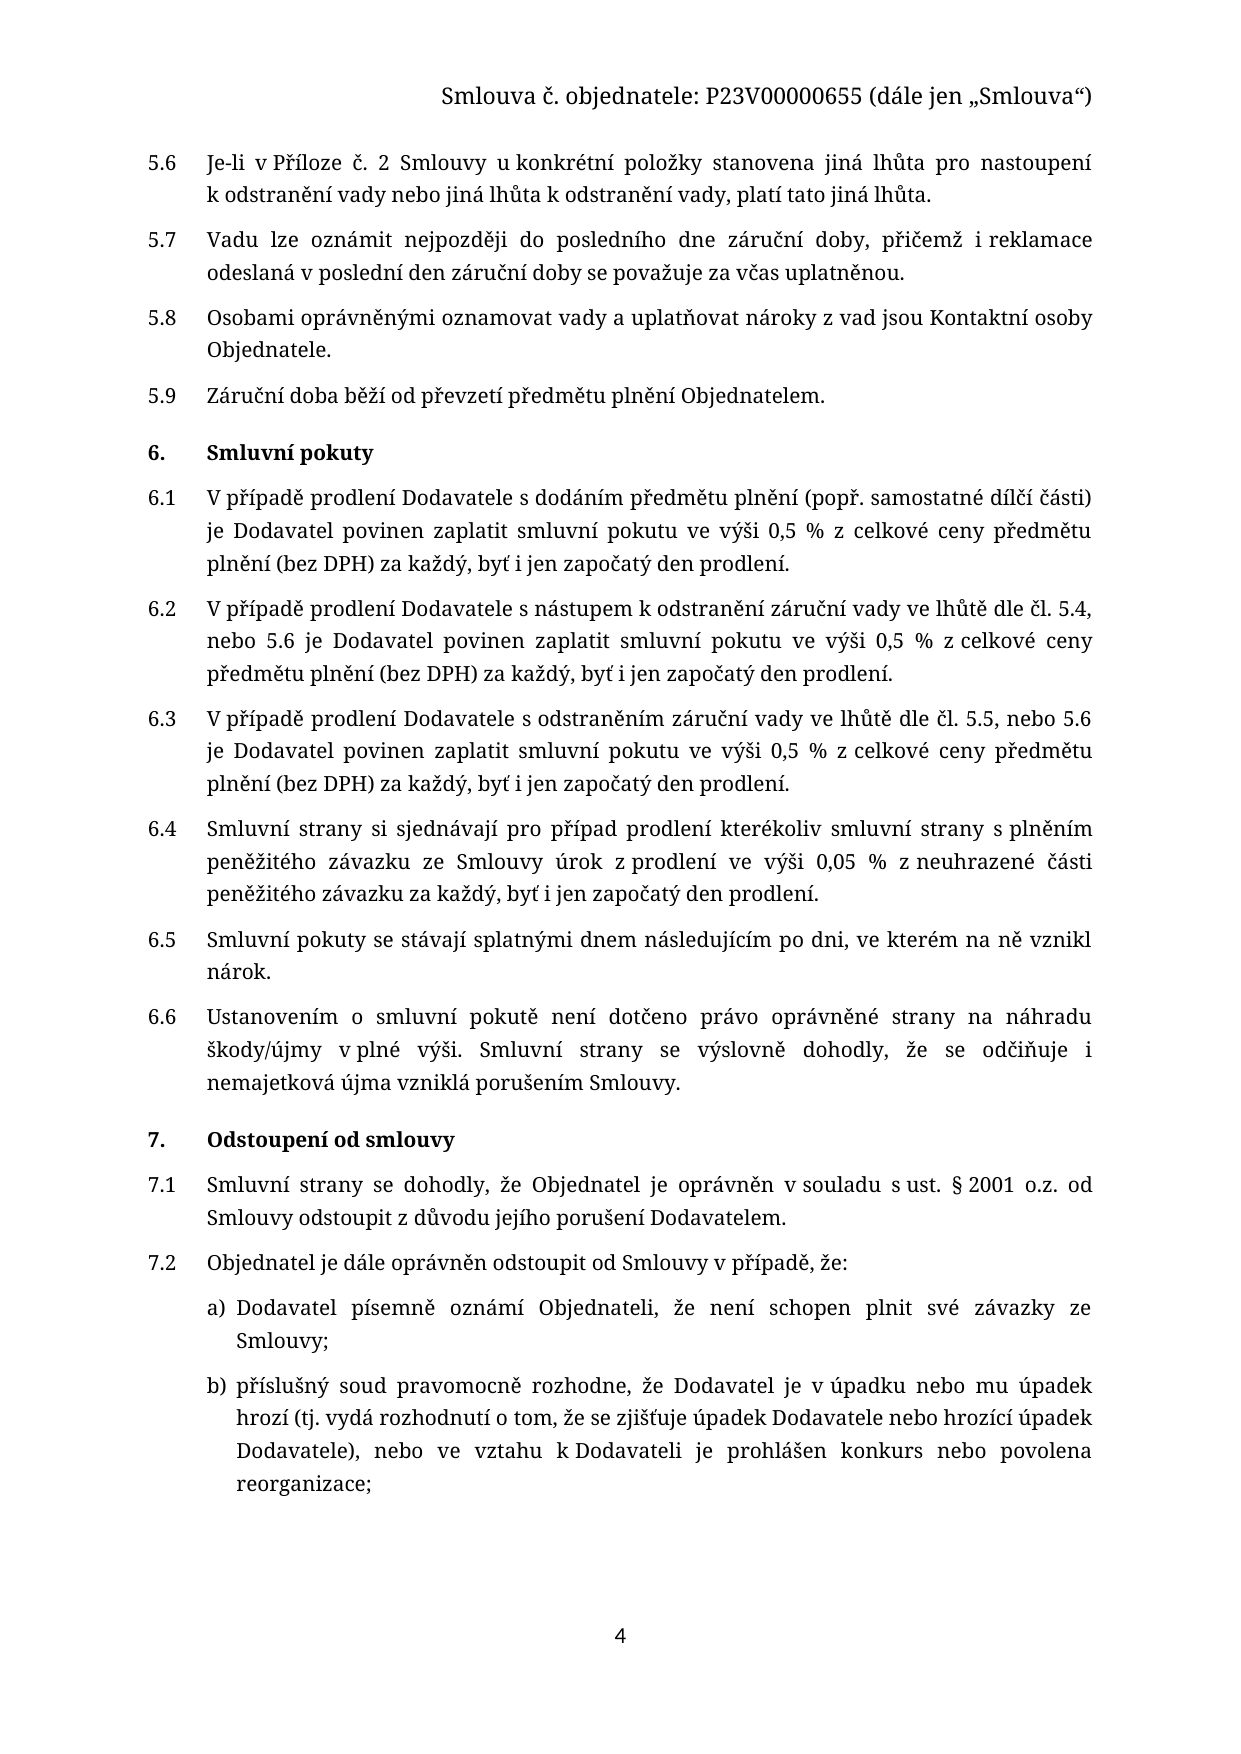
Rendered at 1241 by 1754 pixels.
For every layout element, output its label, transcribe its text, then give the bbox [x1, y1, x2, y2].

list V případě prodlení Dodavatele s dodáním předmětu plnění (popř. samostatné dílčí části) je Dodavatel povinen zaplatit smluvní pokutu ve výši 0,5 % z celkové ceny předmětu plnění (bez DPH) za každý, byť i jen započatý den prodlení. [148, 483, 1093, 577]
list příslušný soud pravomocně rozhodne, že Dodavatel je v úpadku nebo mu úpadek hrozí (tj. vydá rozhodnutí o tom, že se zjišťuje úpadek Dodavatele nebo hrozící úpadek Dodavatele), nebo ve vztahu k Dodavateli je prohlášen konkurs nebo povolena reorganizace; [207, 1371, 1093, 1497]
list Je-li v Příloze č. 2 Smlouvy u konkrétní položky stanovena jiná lhůta pro nastoupení k odstranění vady nebo jiná lhůta k odstranění vady, platí tato jiná lhůta. [148, 148, 1093, 209]
list Osobami oprávněnými oznamovat vady a uplatňovat nároky z vad jsou Kontaktní osoby Objednatele. [148, 303, 1093, 364]
list V případě prodlení Dodavatele s odstraněním záruční vady ve lhůtě dle čl. 5.5, nebo 5.6 je Dodavatel povinen zaplatit smluvní pokutu ve výši 0,5 % z celkové ceny předmětu plnění (bez DPH) za každý, byť i jen započatý den prodlení. [148, 704, 1093, 798]
list Smluvní pokuty [148, 438, 1093, 467]
list Ustanovením o smluvní pokutě není dotčeno právo oprávněné strany na náhradu škody/újmy v plné výši. Smluvní strany se výslovně dohodly, že se odčiňuje i nemajetková újma vzniklá porušením Smlouvy. [148, 1002, 1093, 1096]
list Dodavatel písemně oznámí Objednateli, že není schopen plnit své závazky ze Smlouvy; [207, 1293, 1093, 1354]
list Záruční doba běží od převzetí předmětu plnění Objednatelem. [148, 381, 1093, 409]
list Vadu lze oznámit nejpozději do posledního dne záruční doby, přičemž i reklamace odeslaná v poslední den záruční doby se považuje za včas uplatněnou. [148, 225, 1093, 286]
list Smluvní strany si sjednávají pro případ prodlení kterékoliv smluvní strany s plněním peněžitého závazku ze Smlouvy úrok z prodlení ve výši 0,05 % z neuhrazené části peněžitého závazku za každý, byť i jen započatý den prodlení. [148, 814, 1093, 908]
list Objednatel je dále oprávněn odstoupit od Smlouvy v případě, že: [148, 1248, 1093, 1276]
list Smluvní strany se dohodly, že Objednatel je oprávněn v souladu s ust. § 2001 o.z. od Smlouvy odstoupit z důvodu jejího porušení Dodavatelem. [148, 1170, 1093, 1231]
list Smluvní pokuty se stávají splatnými dnem následujícím po dni, ve kterém na ně vznikl nárok. [148, 925, 1093, 986]
list V případě prodlení Dodavatele s nástupem k odstranění záruční vady ve lhůtě dle čl. 5.4, nebo 5.6 je Dodavatel povinen zaplatit smluvní pokutu ve výši 0,5 % z celkové ceny předmětu plnění (bez DPH) za každý, byť i jen započatý den prodlení. [148, 594, 1093, 687]
list Odstoupení od smlouvy [148, 1125, 1093, 1154]
